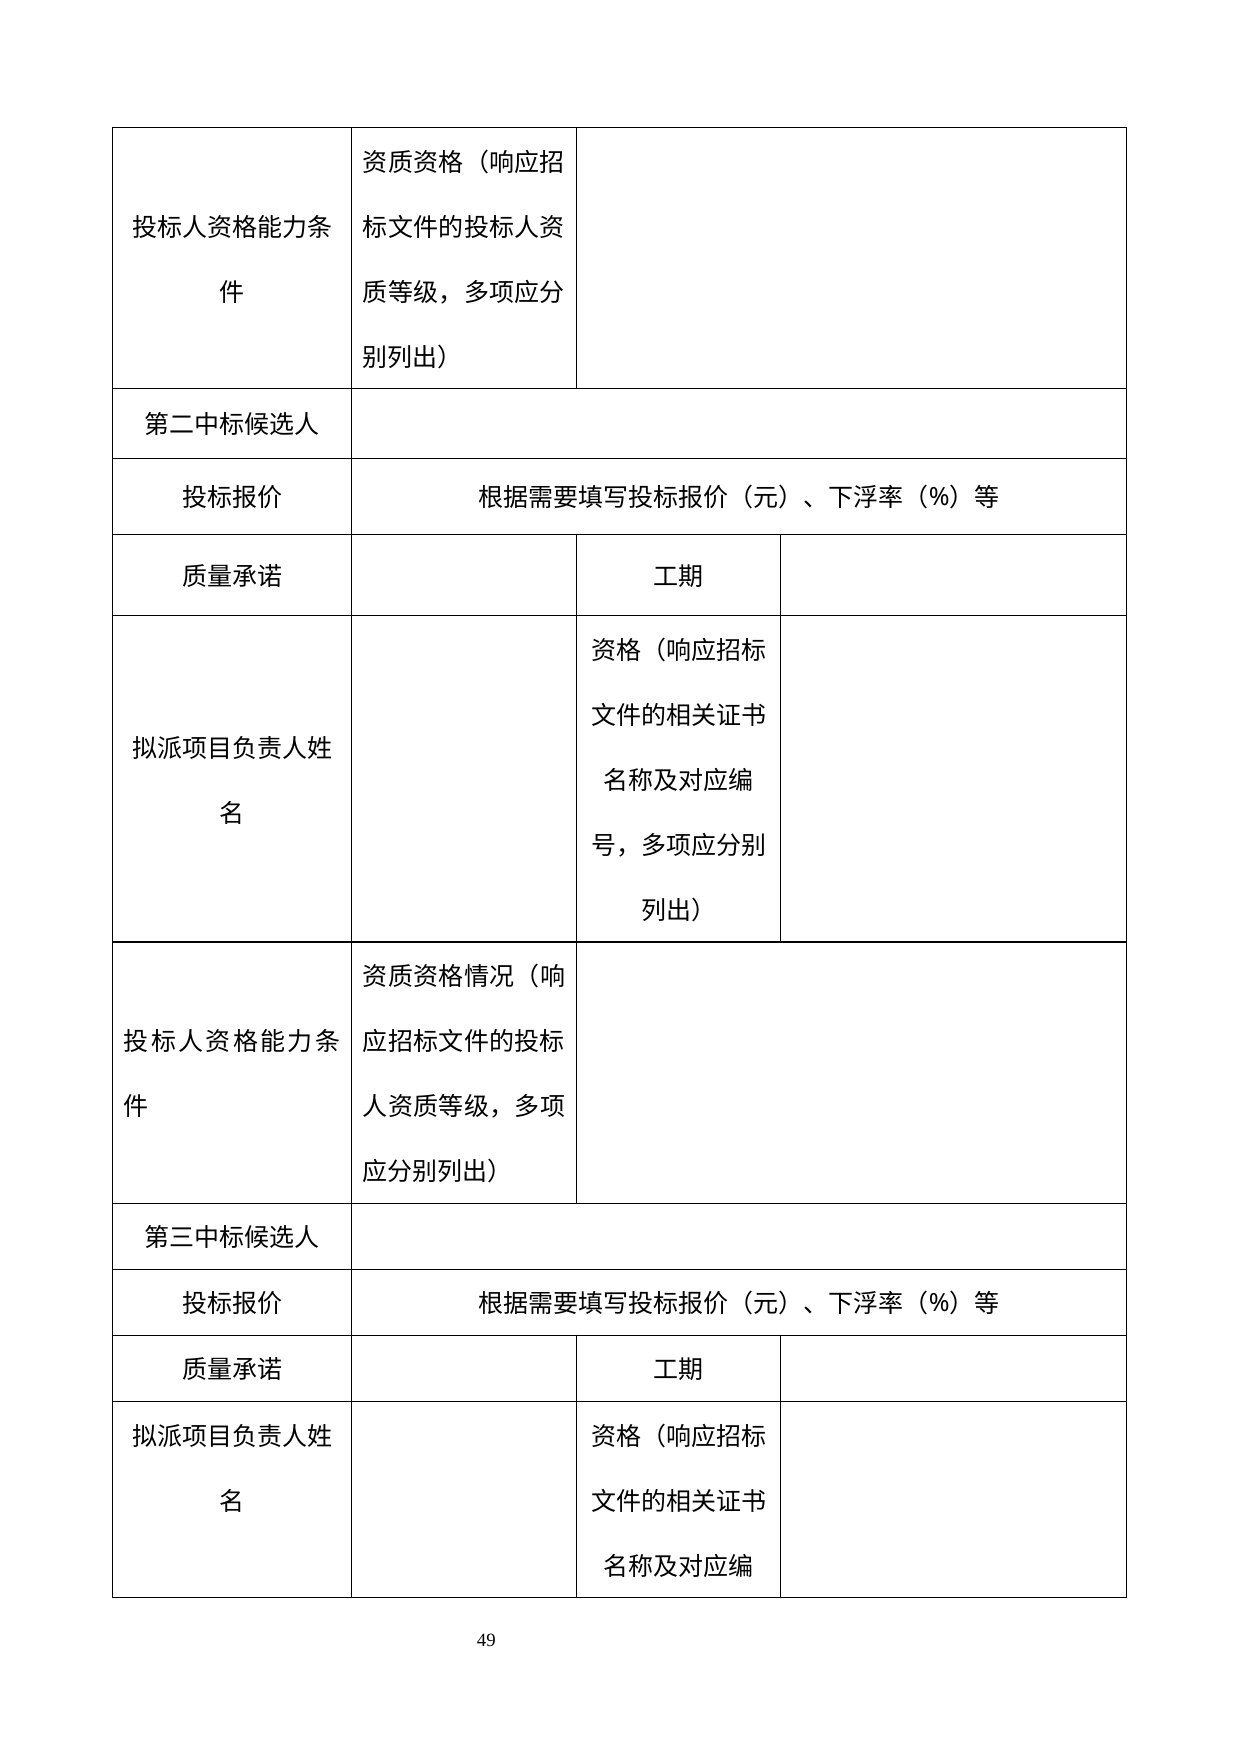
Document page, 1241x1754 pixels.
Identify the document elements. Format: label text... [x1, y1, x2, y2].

table_cell 投标人资格能力条件 [113, 128, 351, 388]
table_cell 工期 [577, 535, 780, 615]
table_cell [352, 389, 1126, 457]
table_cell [577, 1402, 780, 1597]
table_cell [781, 616, 1126, 941]
table_cell 投标报价 [113, 459, 351, 533]
table_cell 资格（响应招标文件的相关证书名称及对应编号，多项应分别列出） [577, 616, 780, 941]
table_cell [352, 535, 576, 615]
table_cell [352, 616, 576, 941]
table_cell 拟派项目负责人姓名 [113, 1402, 351, 1597]
table_cell 根据需要填写投标报价（元）、下浮率（%）等 [352, 459, 1126, 533]
table_cell 质量承诺 [113, 535, 351, 615]
table_cell [577, 128, 1126, 388]
table_cell [781, 1402, 1126, 1597]
table_cell [781, 535, 1126, 615]
table_cell 投标人资格能力条件 [113, 943, 351, 1202]
table_cell 投标报价 [113, 1270, 351, 1334]
table_cell 工期 [577, 1336, 780, 1401]
table_cell [352, 1204, 1126, 1268]
table_cell 第二中标候选人 [113, 389, 351, 457]
table_cell [577, 943, 1126, 1202]
table_cell 资质资格情况（响应招标文件的投标人资质等级，多项应分别列出） [352, 943, 576, 1202]
table_cell 资质资格（响应招标文件的投标人资质等级，多项应分别列出） [352, 128, 576, 388]
table_cell 第三中标候选人 [113, 1204, 351, 1268]
table_cell [352, 1402, 576, 1597]
table_cell [352, 1336, 576, 1401]
table_cell [781, 1336, 1126, 1401]
table_cell 根据需要填写投标报价（元）、下浮率（%）等 [352, 1270, 1126, 1334]
table_cell 拟派项目负责人姓名 [113, 616, 351, 941]
table_cell 质量承诺 [113, 1336, 351, 1401]
